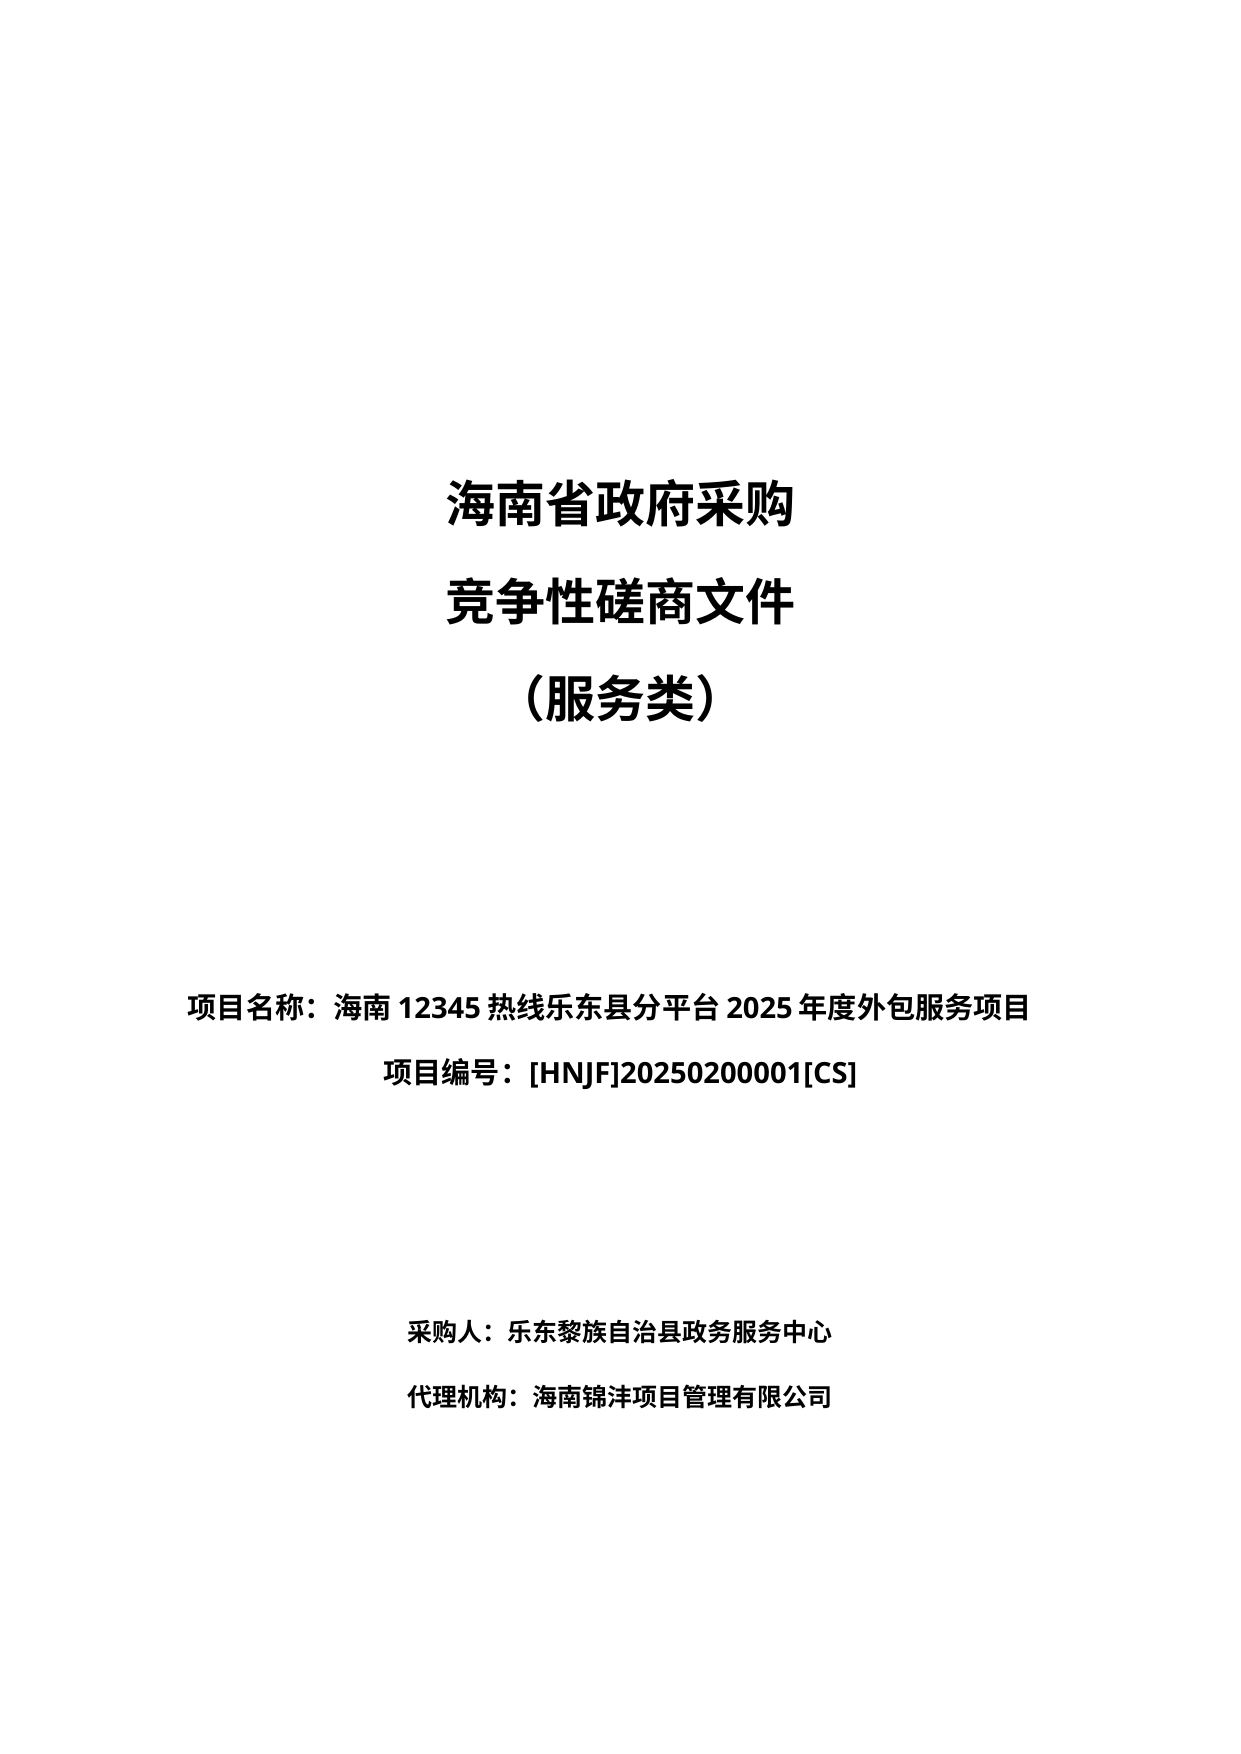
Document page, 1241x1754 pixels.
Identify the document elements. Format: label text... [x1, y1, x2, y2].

text 项目编号：[HNJF]20250200001[CS] [187, 1039, 1053, 1104]
text 项目名称：海南12345热线乐东县分平台2025年度外包服务项目 [187, 974, 1053, 1039]
text （服务类） [187, 649, 1053, 747]
text 代理机构：海南锦沣项目管理有限公司 [187, 1364, 1053, 1429]
text 采购人：乐东黎族自治县政务服务中心 [187, 1299, 1053, 1364]
text 竞争性磋商文件 [187, 552, 1053, 649]
text 海南省政府采购 [187, 454, 1053, 552]
